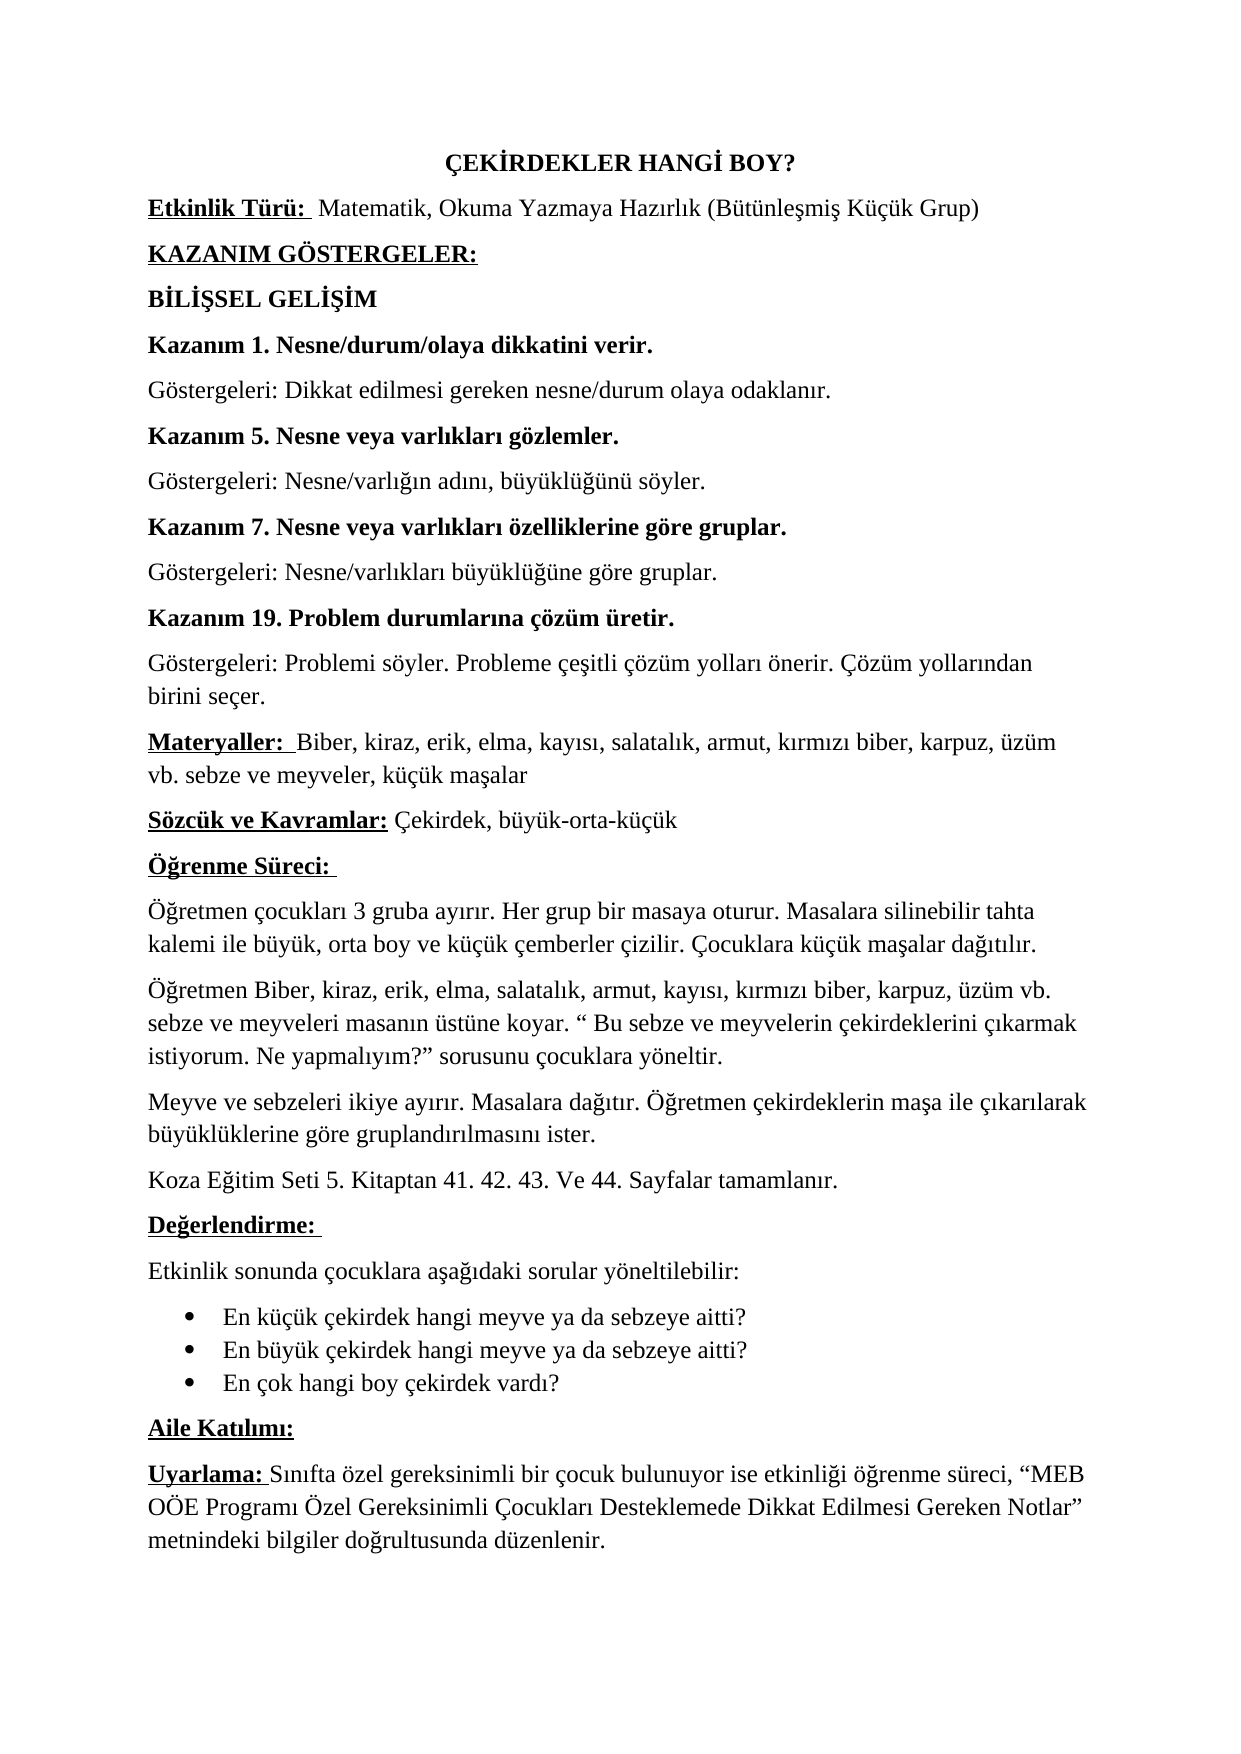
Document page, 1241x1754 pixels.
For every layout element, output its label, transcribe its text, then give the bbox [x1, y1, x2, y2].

text Materyaller: Biber, kiraz, erik, elma, kayısı, salatalık, armut, kırmızı biber, karpuz, üzüm vb. sebze ve meyveler, küçük maşalar [148, 727, 1093, 789]
text Sözcük ve Kavramlar: Çekirdek, büyük-orta-küçük [148, 805, 1093, 834]
text Göstergeleri: Dikkat edilmesi gereken nesne/durum olaya odaklanır. [148, 375, 1093, 404]
list En büyük çekirdek hangi meyve ya da sebzeye aitti? [185, 1335, 1093, 1363]
text Kazanım 19. Problem durumlarına çözüm üretir. [148, 603, 1093, 632]
text Uyarlama: Sınıfta özel gereksinimli bir çocuk bulunuyor ise etkinliği öğrenme süreci, “MEB OÖE Programı Özel Gereksinimli Çocukları Desteklemede Dikkat Edilmesi Gereken Notlar” metnindeki bilgiler doğrultusunda düzenlenir. [148, 1459, 1093, 1553]
text Etkinlik sonunda çocuklara aşağıdaki sorular yöneltilebilir: [148, 1256, 1093, 1285]
text Meyve ve sebzeleri ikiye ayırır. Masalara dağıtır. Öğretmen çekirdeklerin maşa ile çıkarılarak büyüklüklerine göre gruplandırılmasını ister. [148, 1087, 1093, 1148]
text Kazanım 1. Nesne/durum/olaya dikkatini verir. [148, 330, 1093, 358]
text Öğretmen çocukları 3 gruba ayırır. Her grup bir masaya oturur. Masalara silinebilir tahta kalemi ile büyük, orta boy ve küçük çemberler çizilir. Çocuklara küçük maşalar dağıtılır. [148, 896, 1093, 958]
text Öğrenme Süreci: [148, 851, 1093, 880]
list En küçük çekirdek hangi meyve ya da sebzeye aitti? [185, 1302, 1093, 1330]
text Öğretmen Biber, kiraz, erik, elma, salatalık, armut, kayısı, kırmızı biber, karpuz, üzüm vb. sebze ve meyveleri masanın üstüne koyar. “ Bu sebze ve meyvelerin çekirdeklerini çıkarmak istiyorum. Ne yapmalıyım?” sorusunu çocuklara yöneltir. [148, 975, 1093, 1070]
text Etkinlik Türü: Matematik, Okuma Yazmaya Hazırlık (Bütünleşmiş Küçük Grup) [148, 193, 1093, 222]
list En çok hangi boy çekirdek vardı? [185, 1368, 1093, 1396]
text BİLİŞSEL GELİŞİM [148, 284, 1093, 313]
text Göstergeleri: Nesne/varlıkları büyüklüğüne göre gruplar. [148, 557, 1093, 586]
text KAZANIM GÖSTERGELER: [148, 239, 1093, 267]
text Göstergeleri: Nesne/varlığın adını, büyüklüğünü söyler. [148, 466, 1093, 495]
text Değerlendirme: [148, 1211, 1093, 1239]
text Koza Eğitim Seti 5. Kitaptan 41. 42. 43. Ve 44. Sayfalar tamamlanır. [148, 1165, 1093, 1194]
text Kazanım 7. Nesne veya varlıkları özelliklerine göre gruplar. [148, 512, 1093, 541]
text Kazanım 5. Nesne veya varlıkları gözlemler. [148, 421, 1093, 449]
text Aile Katılımı: [148, 1413, 1093, 1442]
text Göstergeleri: Problemi söyler. Probleme çeşitli çözüm yolları önerir. Çözüm yollarından birini seçer. [148, 648, 1093, 710]
text ÇEKİRDEKLER HANGİ BOY? [148, 148, 1093, 176]
